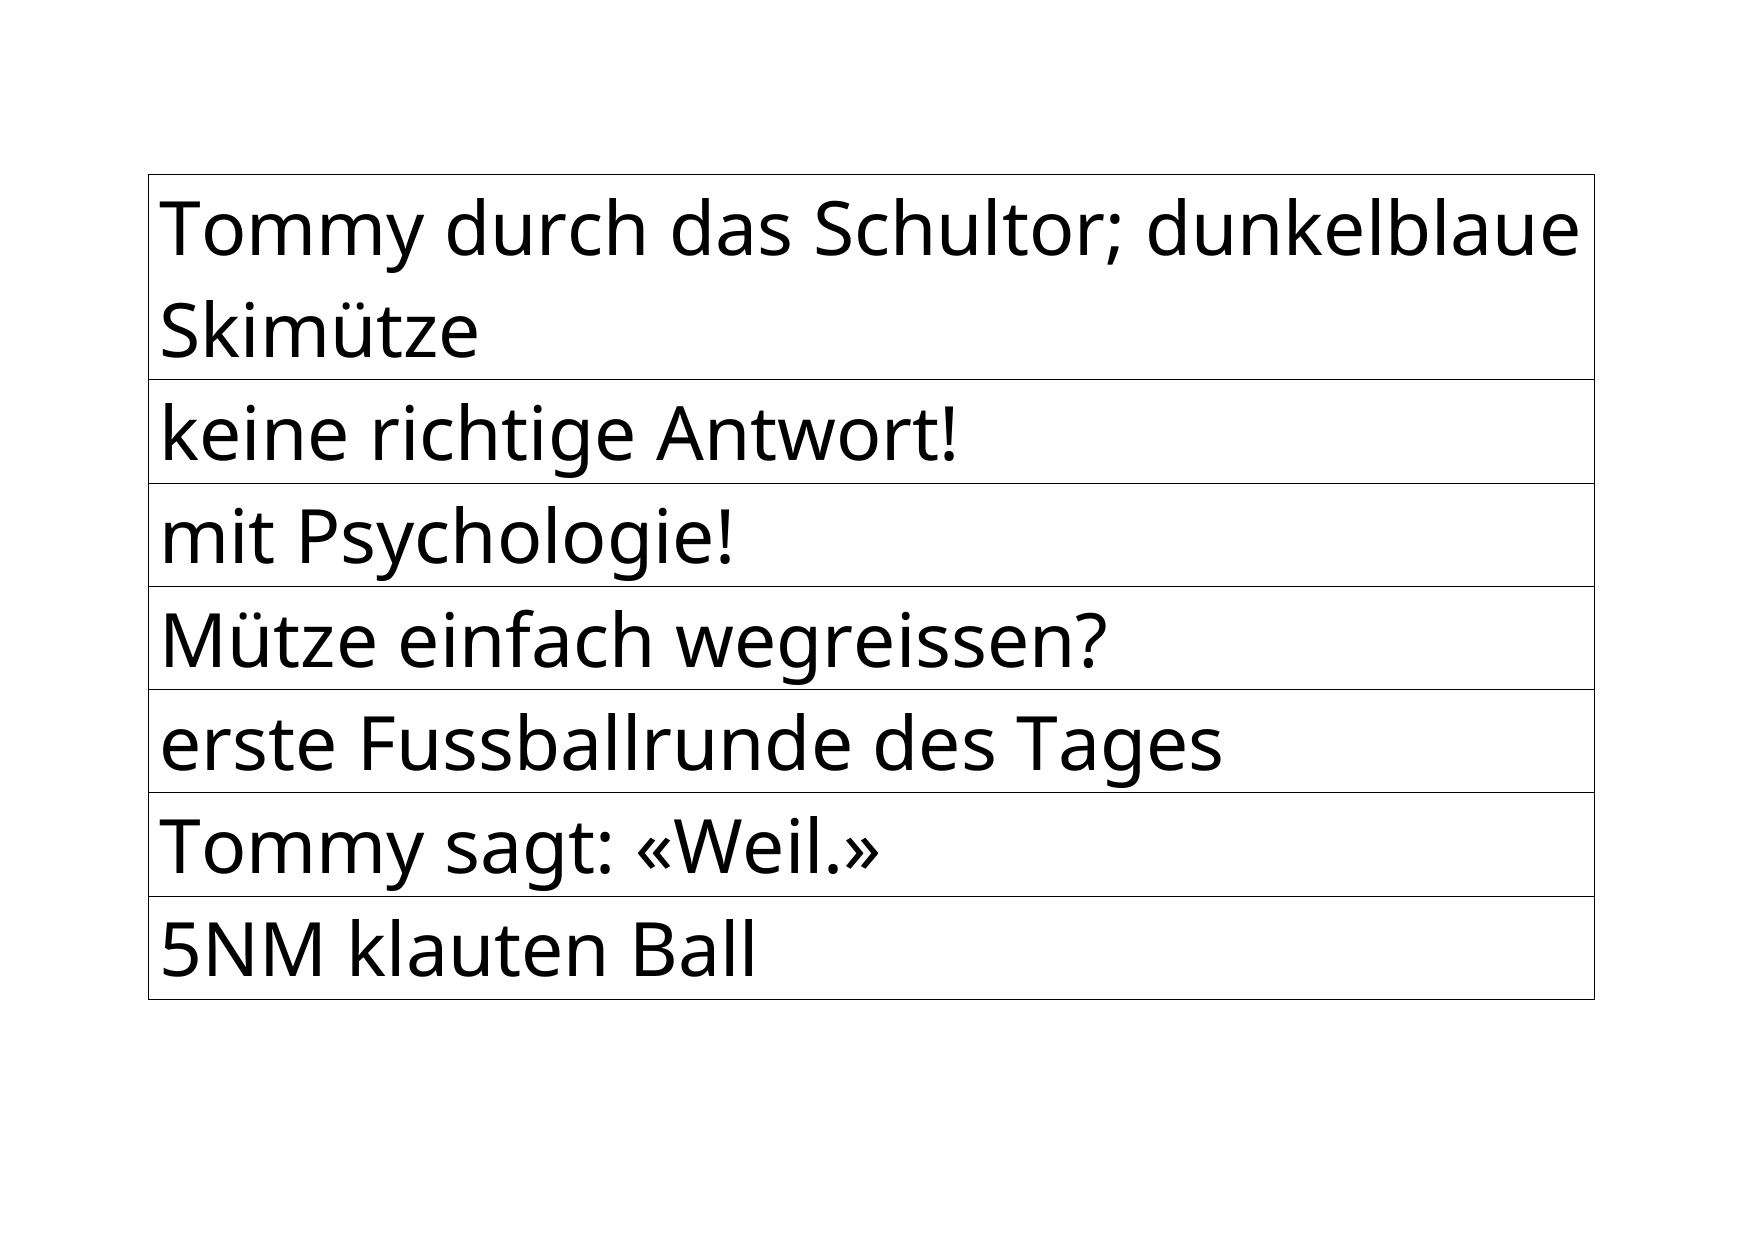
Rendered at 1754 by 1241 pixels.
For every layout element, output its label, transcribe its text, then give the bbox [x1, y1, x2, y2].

table_cell erste Fussballrunde des Tages [149, 690, 1594, 792]
table_cell mit Psychologie! [149, 484, 1594, 586]
table_cell keine richtige Antwort! [149, 380, 1594, 483]
table_cell Mütze einfach wegreissen? [149, 587, 1594, 689]
table_header Tommy durch das Schultor; dunkelblaue Skimütze [149, 175, 1594, 379]
table_cell Tommy sagt: «Weil.» [149, 793, 1594, 896]
table_cell 5NM klauten Ball [149, 897, 1594, 999]
